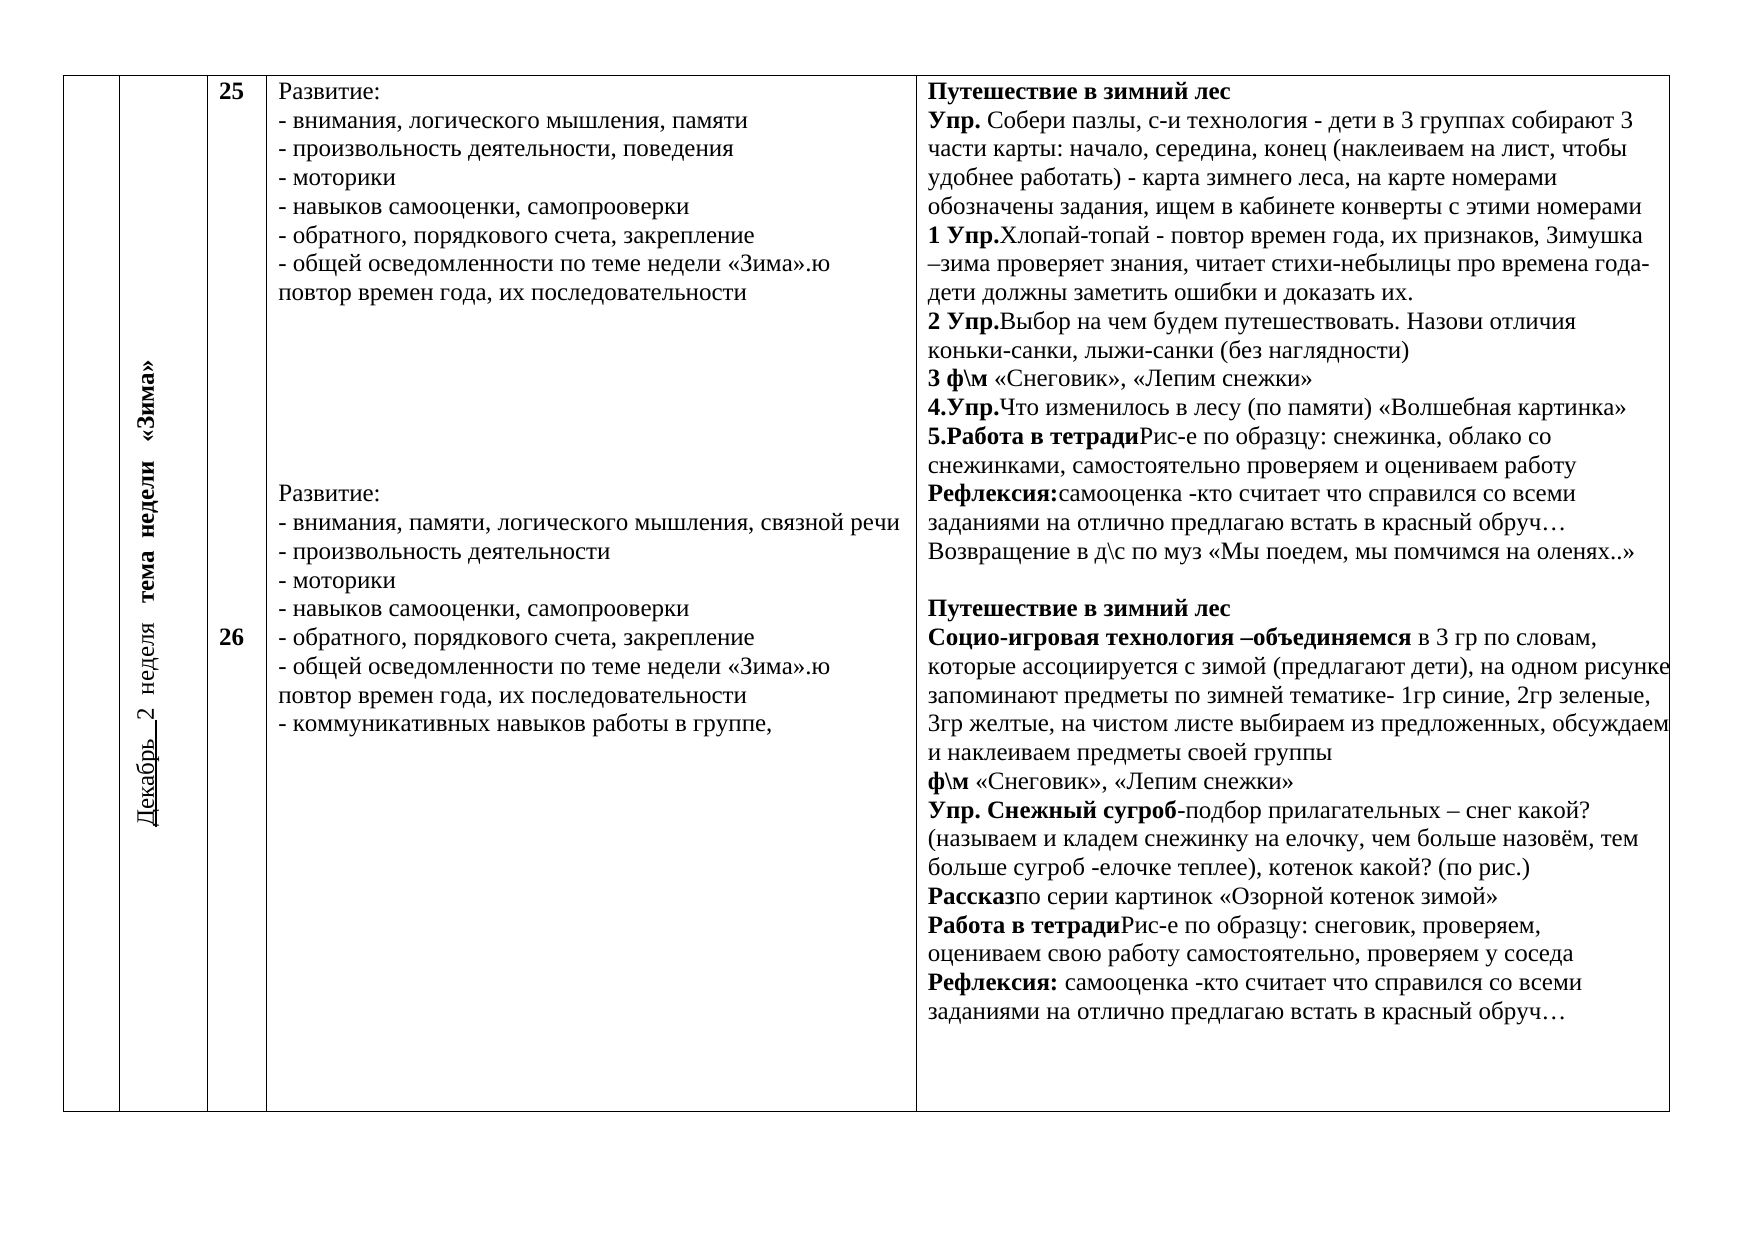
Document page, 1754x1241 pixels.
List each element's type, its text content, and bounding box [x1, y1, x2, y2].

table_cell Декабрь 2 неделя тема недели «Зима» [120, 76, 207, 1111]
table_cell Развитие: - внимания, логического мышления, памяти - произвольность деятельности, поведения - моторики - навыков самооценки, самопрооверки - обратного, порядкового счета, закрепление - общей осведомленности по теме недели «Зима».ю повтор времен года, их последовательности Развитие: - внимания, памяти, логического мышления, связной речи - произвольность деятельности - моторики - навыков самооценки, самопрооверки - обратного, порядкового счета, закрепление - общей осведомленности по теме недели «Зима».ю повтор времен года, их последовательности - коммуникативных навыков работы в группе, [267, 76, 916, 1111]
table_cell Путешествие в зимний лес Упр. Собери пазлы, с-и технология - дети в 3 группах собирают 3 части карты: начало, середина, конец (наклеиваем на лист, чтобы удобнее работать) - карта зимнего леса, на карте номерами обозначены задания, ищем в кабинете конверты с этими номерами 1 Упр.Хлопай-топай - повтор времен года, их признаков, Зимушка –зима проверяет знания, читает стихи-небылицы про времена года-дети должны заметить ошибки и доказать их. 2 Упр.Выбор на чем будем путешествовать. Назови отличия коньки-санки, лыжи-санки (без наглядности) 3 ф\м «Снеговик», «Лепим снежки» 4.Упр.Что изменилось в лесу (по памяти) «Волшебная картинка» 5.Работа в тетрадиРис-е по образцу: снежинка, облако со снежинками, самостоятельно проверяем и оцениваем работу Рефлексия:самооценка -кто считает что справился со всеми заданиями на отлично предлагаю встать в красный обруч… Возвращение в д\с по муз «Мы поедем, мы помчимся на оленях..» Путешествие в зимний лес Социо-игровая технология –объединяемся в 3 гр по словам, которые ассоциируется с зимой (предлагают дети), на одном рисунке запоминают предметы по зимней тематике- 1гр синие, 2гр зеленые, 3гр желтые, на чистом листе выбираем из предложенных, обсуждаем и наклеиваем предметы своей группы ф\м «Снеговик», «Лепим снежки» Упр. Снежный сугроб-подбор прилагательных – снег какой? (называем и кладем снежинку на елочку, чем больше назовём, тем больше сугроб -елочке теплее), котенок какой? (по рис.) Рассказпо серии картинок «Озорной котенок зимой» Работа в тетрадиРис-е по образцу: снеговик, проверяем, оцениваем свою работу самостоятельно, проверяем у соседа Рефлексия: самооценка -кто считает что справился со всеми заданиями на отлично предлагаю встать в красный обруч… [917, 76, 1669, 1111]
table_cell 25 26 [208, 76, 266, 1111]
